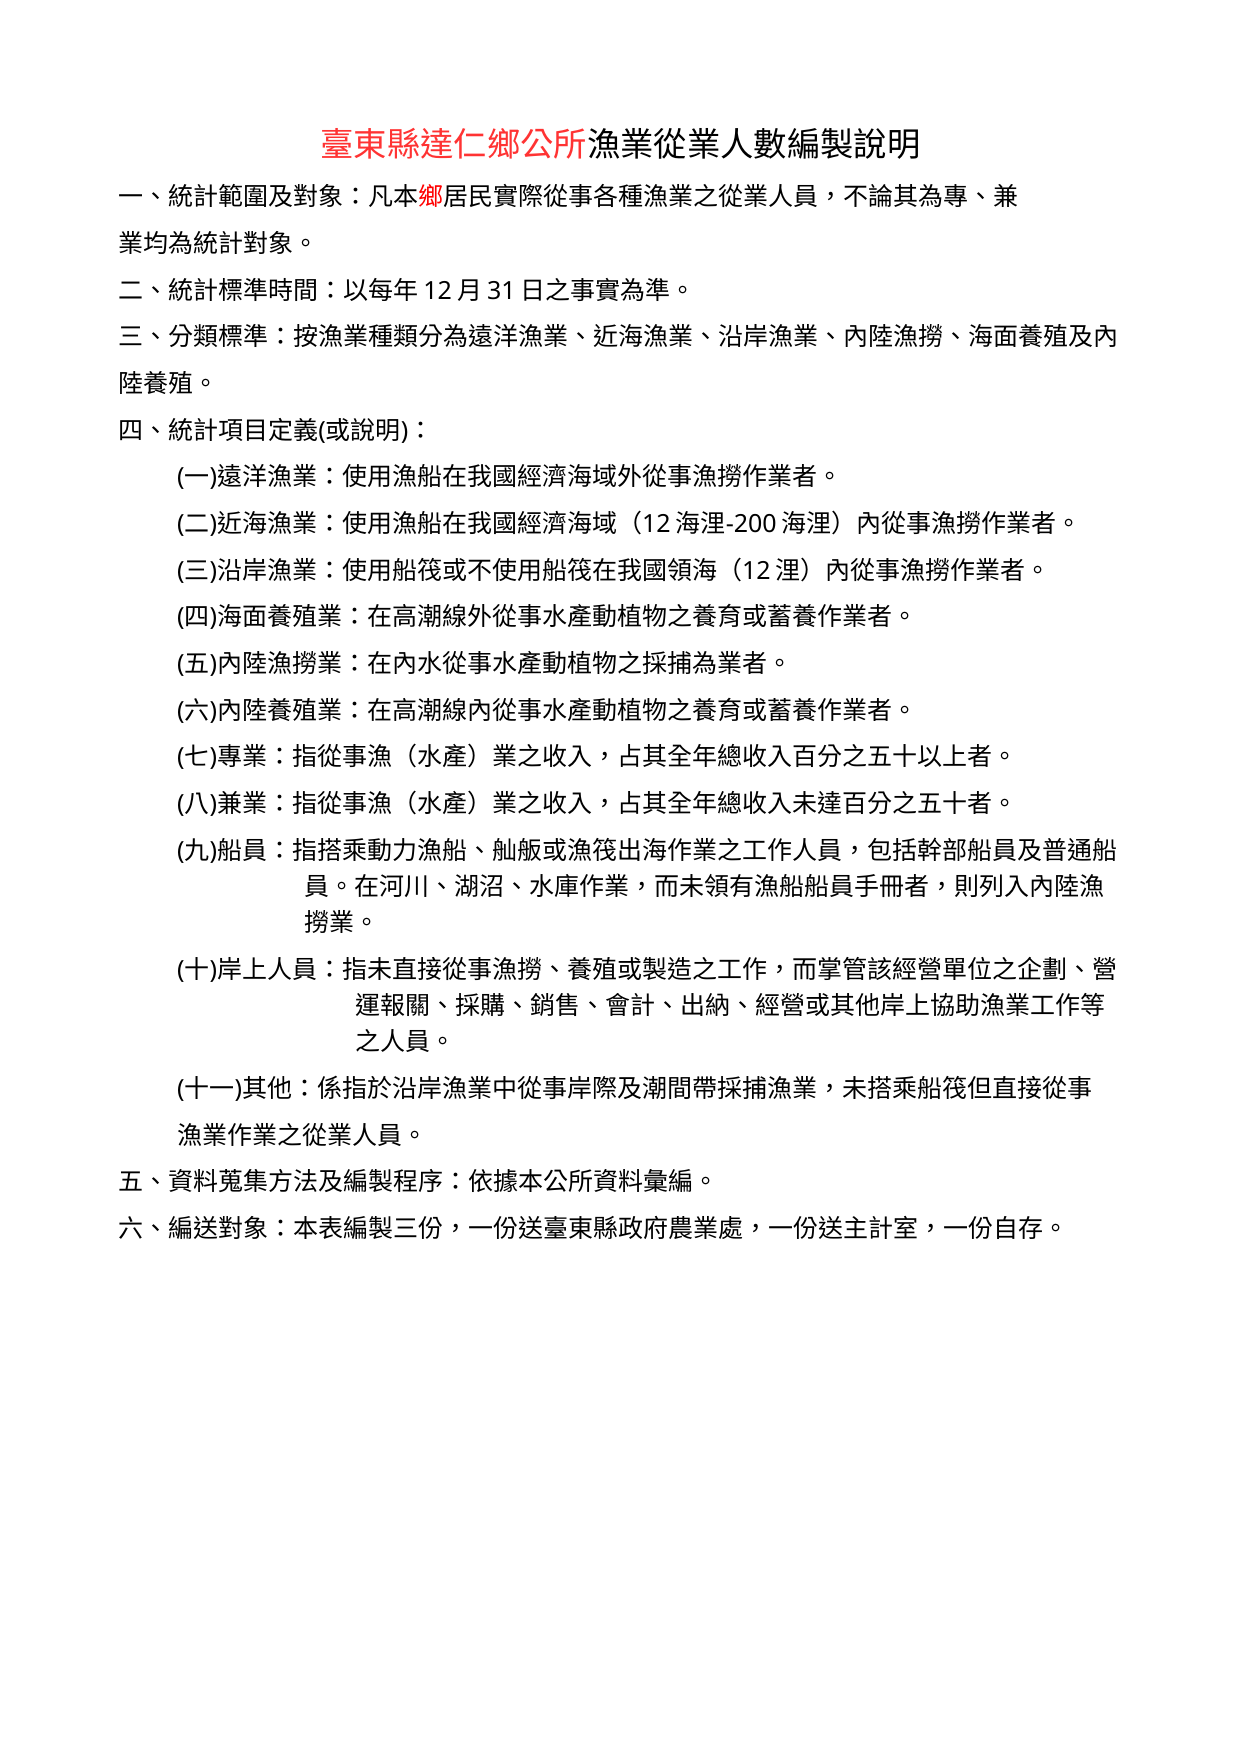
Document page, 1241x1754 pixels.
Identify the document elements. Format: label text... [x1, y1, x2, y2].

text 臺東縣達仁鄉公所漁業從業人數編製說明 [118, 118, 1122, 166]
text 陸養殖。 [118, 363, 1122, 400]
text (八)兼業：指從事漁（水產）業之收入，占其全年總收入未達百分之五十者。 [177, 783, 1122, 820]
text (四)海面養殖業：在高潮線外從事水產動植物之養育或蓄養作業者。 [177, 597, 1122, 633]
text (五)內陸漁撈業：在內水從事水產動植物之採捕為業者。 [177, 643, 1122, 680]
text 四、統計項目定義(或說明)： [118, 410, 1122, 446]
text 三、分類標準：按漁業種類分為遠洋漁業、近海漁業、沿岸漁業、內陸漁撈、海面養殖及內 [118, 317, 1122, 353]
text 六、編送對象：本表編製三份，一份送臺東縣政府農業處，一份送主計室，一份自存。 [118, 1208, 1122, 1245]
text 二、統計標準時間：以每年12月31日之事實為準。 [118, 270, 1122, 306]
text (十一)其他：係指於沿岸漁業中從事岸際及潮間帶採捕漁業，未搭乘船筏但直接從事 [177, 1068, 1122, 1105]
text (六)內陸養殖業：在高潮線內從事水產動植物之養育或蓄養作業者。 [177, 690, 1122, 726]
text (二)近海漁業：使用漁船在我國經濟海域（12海浬-200海浬）內從事漁撈作業者。 [177, 503, 1122, 540]
text (七)專業：指從事漁（水產）業之收入，占其全年總收入百分之五十以上者。 [177, 737, 1122, 773]
text (十)岸上人員：指未直接從事漁撈、養殖或製造之工作，而掌管該經營單位之企劃、營運報關、採購、銷售、會計、出納、經營或其他岸上協助漁業工作等之人員。 [177, 949, 1122, 1058]
text 五、資料蒐集方法及編製程序：依據本公所資料彙編。 [118, 1162, 1122, 1198]
text (三)沿岸漁業：使用船筏或不使用船筏在我國領海（12浬）內從事漁撈作業者。 [177, 550, 1122, 586]
text (九)船員：指搭乘動力漁船、舢舨或漁筏出海作業之工作人員，包括幹部船員及普通船員。在河川、湖沼、水庫作業，而未領有漁船船員手冊者，則列入內陸漁撈業。 [177, 830, 1122, 939]
text (一)遠洋漁業：使用漁船在我國經濟海域外從事漁撈作業者。 [177, 457, 1122, 493]
text 漁業作業之從業人員。 [177, 1115, 1122, 1151]
text 一、統計範圍及對象：凡本鄉居民實際從事各種漁業之從業人員，不論其為專、兼 [118, 177, 1122, 213]
text 業均為統計對象。 [118, 223, 1122, 260]
